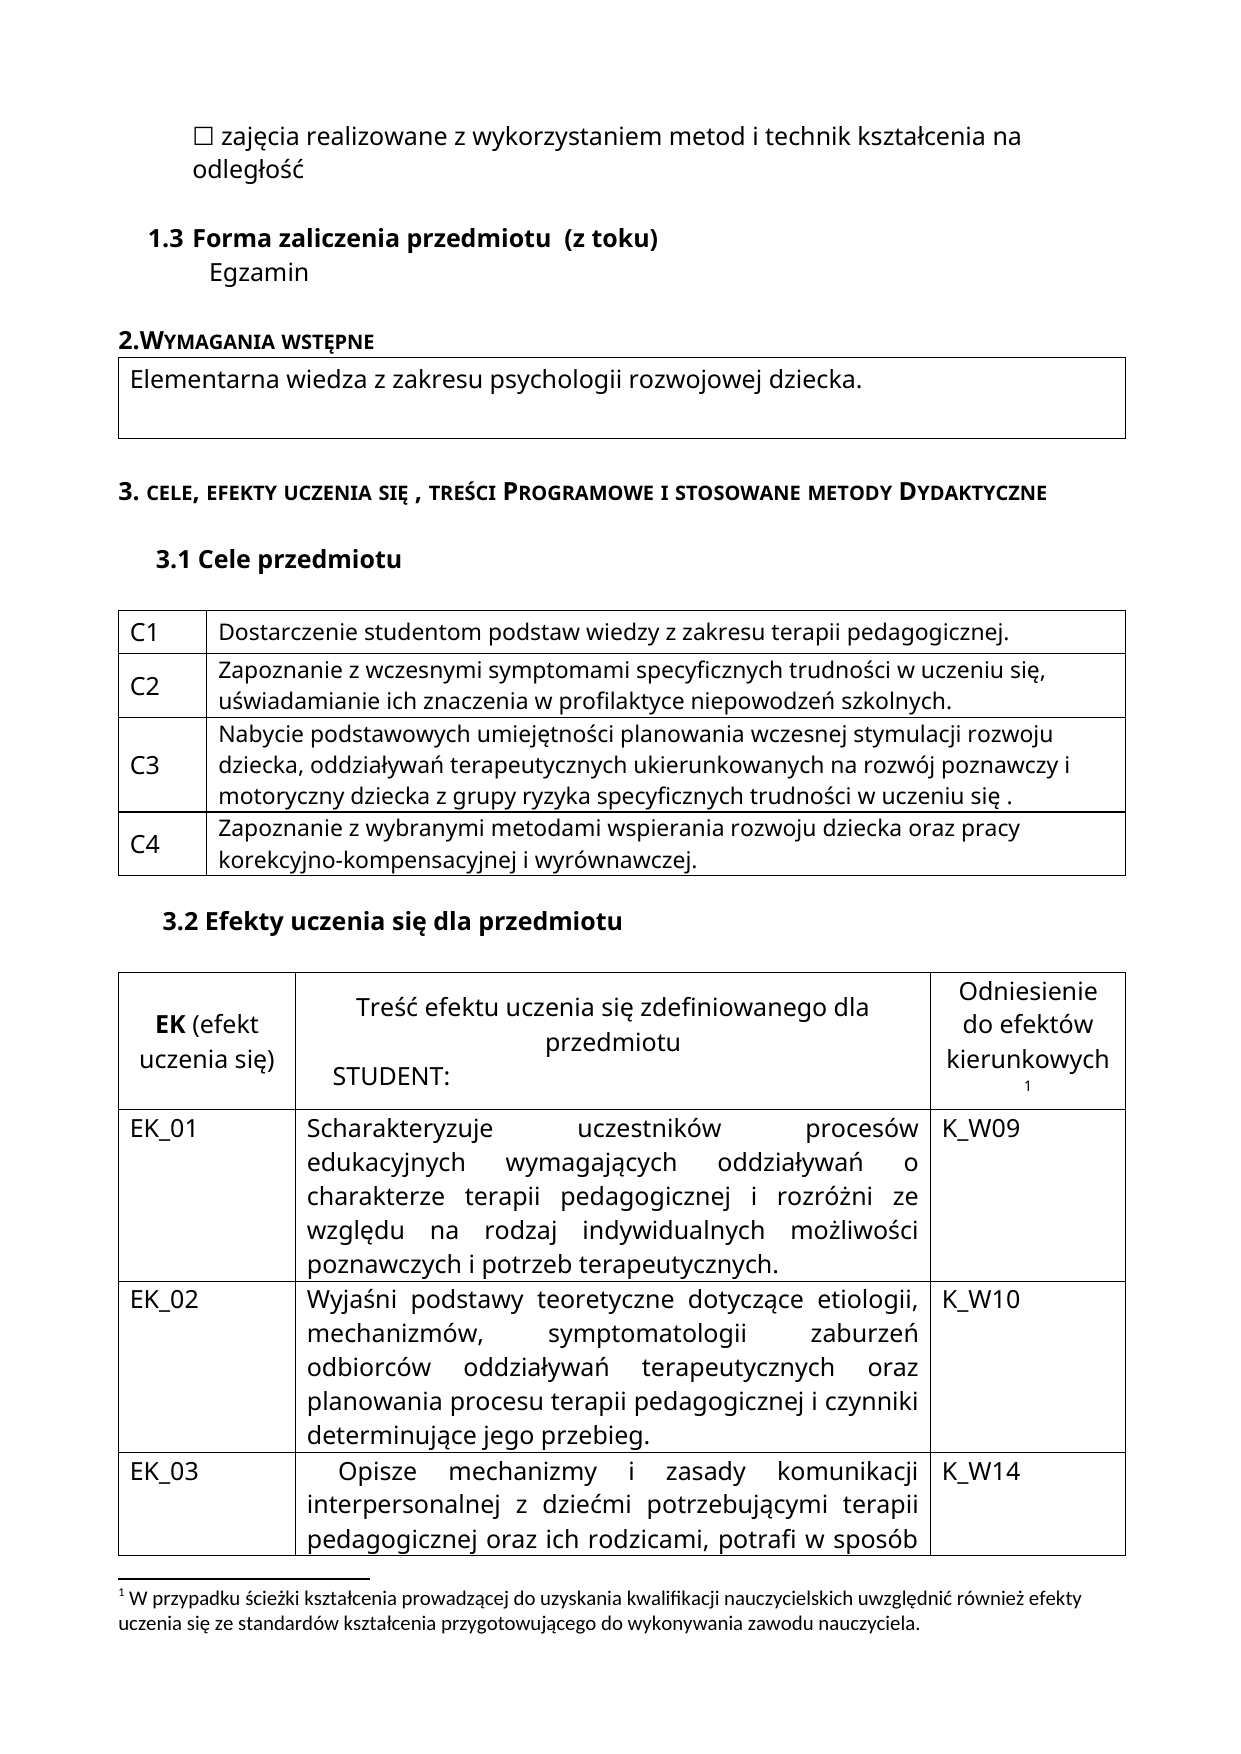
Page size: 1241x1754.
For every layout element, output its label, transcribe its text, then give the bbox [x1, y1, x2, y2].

table_cell K_W14 [931, 1453, 1125, 1555]
text 2.Wymagania wstępne [118, 322, 1122, 357]
text Egzamin [118, 254, 1122, 288]
table_cell Nabycie podstawowych umiejętności planowania wczesnej stymulacji rozwoju dziecka, oddziaływań terapeutycznych ukierunkowanych na rozwój poznawczy i motoryczny dziecka z grupy ryzyka specyficznych trudności w uczeniu się . [207, 718, 1125, 811]
text 3.2 Efekty uczenia się dla przedmiotu [162, 904, 1122, 938]
table_header Dostarczenie studentom podstaw wiedzy z zakresu terapii pedagogicznej. [207, 611, 1125, 653]
table_header C1 [119, 611, 206, 653]
table_cell EK_02 [119, 1282, 295, 1452]
table_cell K_W09 [931, 1110, 1125, 1281]
text 1.3 Forma zaliczenia przedmiotu (z toku) [148, 220, 1122, 254]
text 3.1 Cele przedmiotu [156, 541, 1122, 576]
table_cell Scharakteryzuje uczestników procesów edukacyjnych wymagających oddziaływań o charakterze terapii pedagogicznej i rozróżni ze względu na rodzaj indywidualnych możliwości poznawczych i potrzeb terapeutycznych. [296, 1110, 930, 1281]
table_cell C4 [119, 813, 206, 875]
table_cell Wyjaśni podstawy teoretyczne dotyczące etiologii, mechanizmów, symptomatologii zaburzeń odbiorców oddziaływań terapeutycznych oraz planowania procesu terapii pedagogicznej i czynniki determinujące jego przebieg. [296, 1282, 930, 1452]
text 3. cele, efekty uczenia się , treści Programowe i stosowane metody Dydaktyczne [118, 473, 1122, 507]
table_cell Zapoznanie z wczesnymi symptomami specyficznych trudności w uczeniu się, uświadamianie ich znaczenia w profilaktyce niepowodzeń szkolnych. [207, 654, 1125, 717]
table_cell EK_03 [119, 1453, 295, 1555]
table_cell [296, 1453, 930, 1555]
table_header Treść efektu uczenia się zdefiniowanego dla przedmiotu STUDENT: [296, 973, 930, 1109]
table_cell K_W10 [931, 1282, 1125, 1452]
text ☐ zajęcia realizowane z wykorzystaniem metod i technik kształcenia na odległość [192, 118, 1122, 186]
table_cell EK_01 [119, 1110, 295, 1281]
table_cell C2 [119, 654, 206, 717]
table_header Elementarna wiedza z zakresu psychologii rozwojowej dziecka. [119, 358, 1125, 438]
table_header EK (efekt uczenia się) [119, 973, 295, 1109]
table_cell Zapoznanie z wybranymi metodami wspierania rozwoju dziecka oraz pracy korekcyjno-kompensacyjnej i wyrównawczej. [207, 813, 1125, 875]
table_header Odniesienie do efektów kierunkowych [931, 973, 1125, 1109]
table_cell C3 [119, 718, 206, 811]
